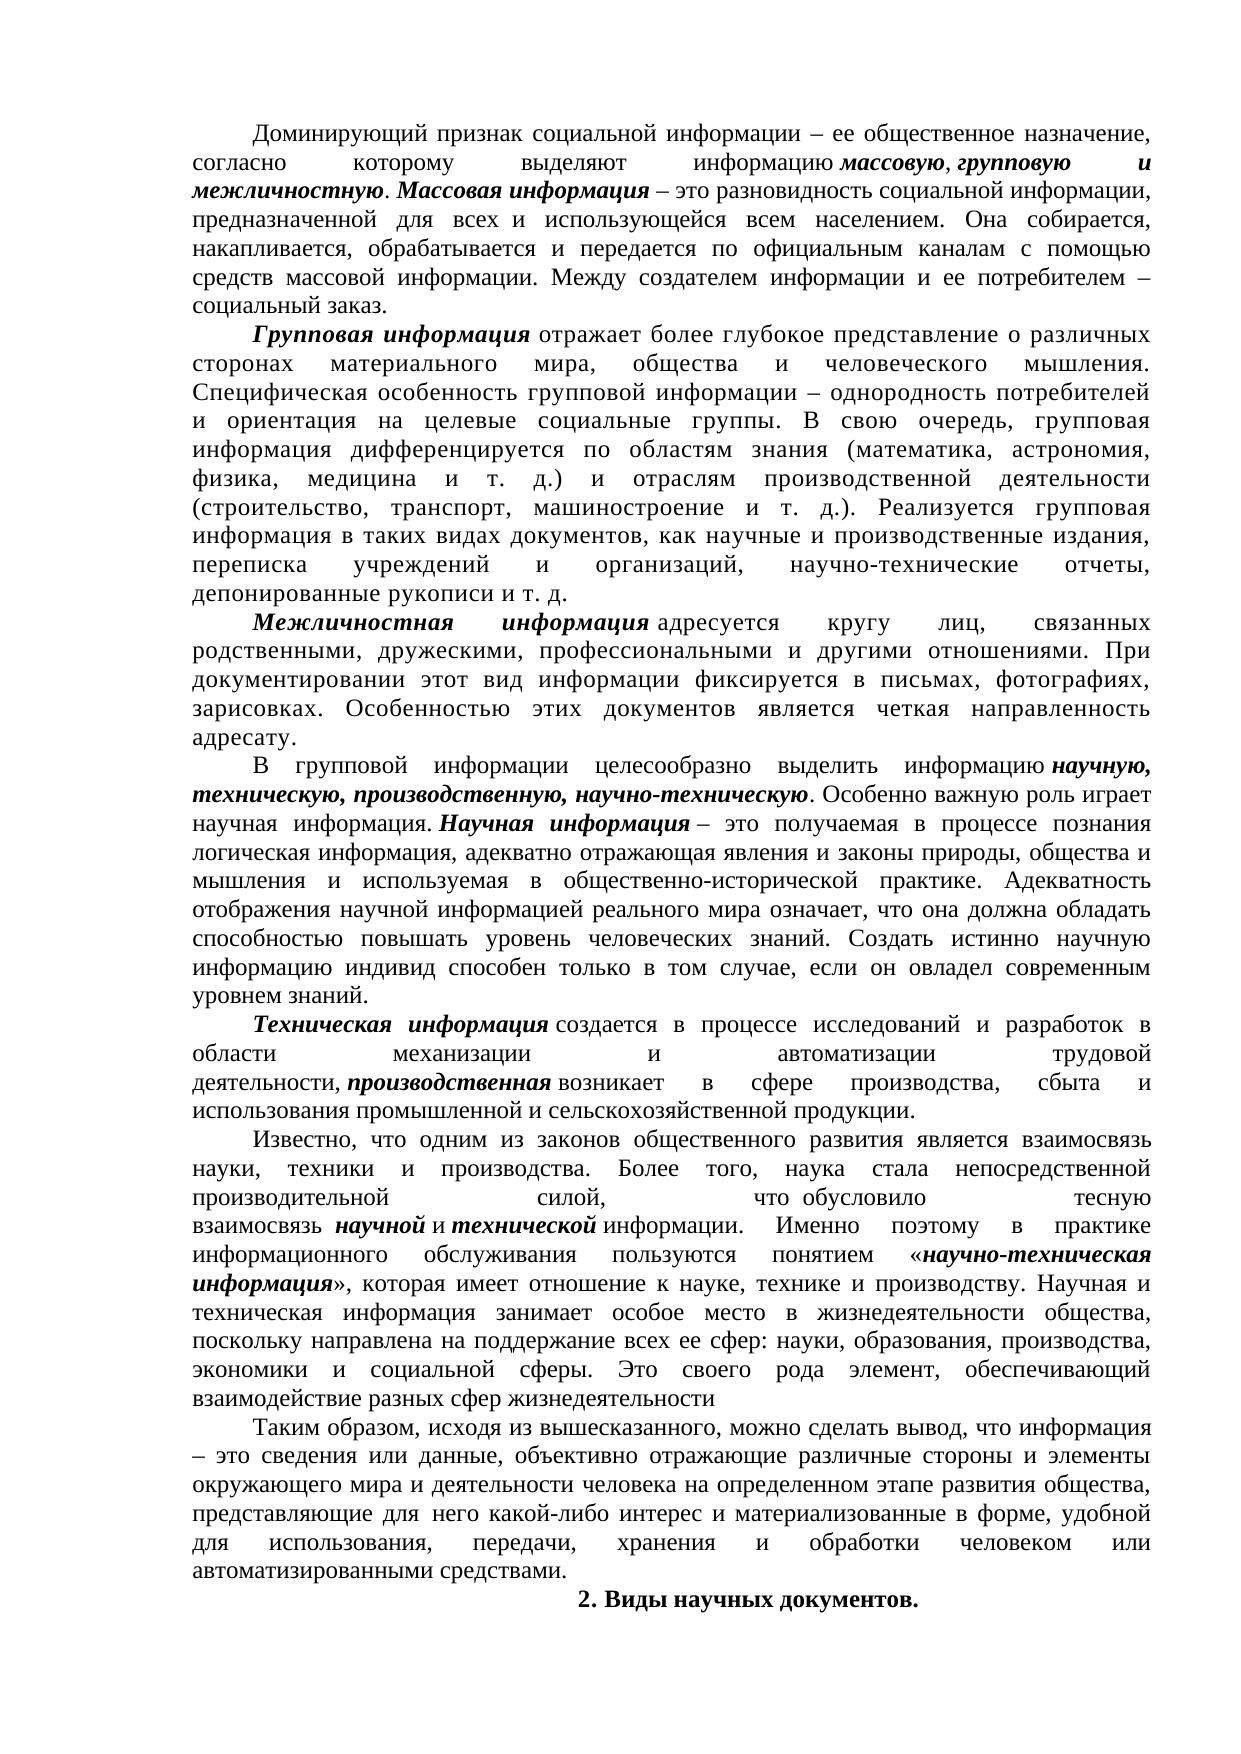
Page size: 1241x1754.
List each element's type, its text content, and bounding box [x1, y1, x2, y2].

text Техническая информация создается в процессе исследований и разработок в области механизации и автоматизации трудовой деятельности, производственная возникает в сфере производства, сбыта и использования промышленной и сельскохозяйственной продукции. [192, 1009, 1152, 1124]
text Таким образом, исходя из вышесказанного, можно сделать вывод, что информация – это сведения или данные, объективно отражающие различные стороны и элементы окружающего мира и деятельности человека на определенном этапе развития общества, представляющие для него какой-либо интерес и материализованные в форме, удобной для использования, передачи, хранения и обработки человеком или автоматизированными средствами. [192, 1412, 1152, 1584]
text Групповая информация отражает более глубокое представление о различных сторонах материального мира, общества и человеческого мышления. Специфическая особенность групповой информации – однородность потребителей и ориентация на целевые социальные группы. В свою очередь, групповая информация дифференцируется по областям знания (математика, астрономия, физика, медицина и т. д.) и отраслям производственной деятельности (строительство, транспорт, машиностроение и т. д.). Реализуется групповая информация в таких видах документов, как научные и производственные издания, переписка учреждений и организаций, научно-технические отчеты, депонированные рукописи и т. д. [192, 319, 1152, 607]
text Известно, что одним из законов общественного развития является взаимосвязь науки, техники и производства. Более того, наука стала непосредственной производительной силой, что обусловило тесную взаимосвязь научной и технической информации. Именно поэтому в практике информационного обслуживания пользуются понятием «научно-техническая информация», которая имеет отношение к науке, технике и производству. Научная и техническая информация занимает особое место в жизнедеятельности общества, поскольку направлена на поддержание всех ее сфер: науки, образования, производства, экономики и социальной сферы. Это своего рода элемент, обеспечивающий взаимодействие разных сфер жизнедеятельности [192, 1124, 1152, 1412]
text Доминирующий признак социальной информации – ее общественное назначение, согласно которому выделяют информацию массовую, групповую и межличностную. Массовая информация – это разновидность социальной информации, предназначенной для всех и использующейся всем населением. Она собирается, накапливается, обрабатывается и передается по официальным каналам с помощью средств массовой информации. Между создателем информации и ее потребителем – социальный заказ. [192, 118, 1152, 319]
text 2. Виды научных документов. [327, 1584, 1152, 1613]
text Межличностная информация адресуется кругу лиц, связанных родственными, дружескими, профессиональными и другими отношениями. При документировании этот вид информации фиксируется в письмах, фотографиях, зарисовках. Особенностью этих документов является четкая направленность адресату. [192, 607, 1152, 751]
text В групповой информации целесообразно выделить информацию научную, техническую, производственную, научно-техническую. Особенно важную роль играет научная информация. Научная информация – это получаемая в процессе познания логическая информация, адекватно отражающая явления и законы природы, общества и мышления и используемая в общественно-исторической практике. Адекватность отображения научной информацией реального мира означает, что она должна обладать способностью повышать уровень человеческих знаний. Создать истинно научную информацию индивид способен только в том случае, если он овладел современным уровнем знаний. [192, 751, 1152, 1009]
